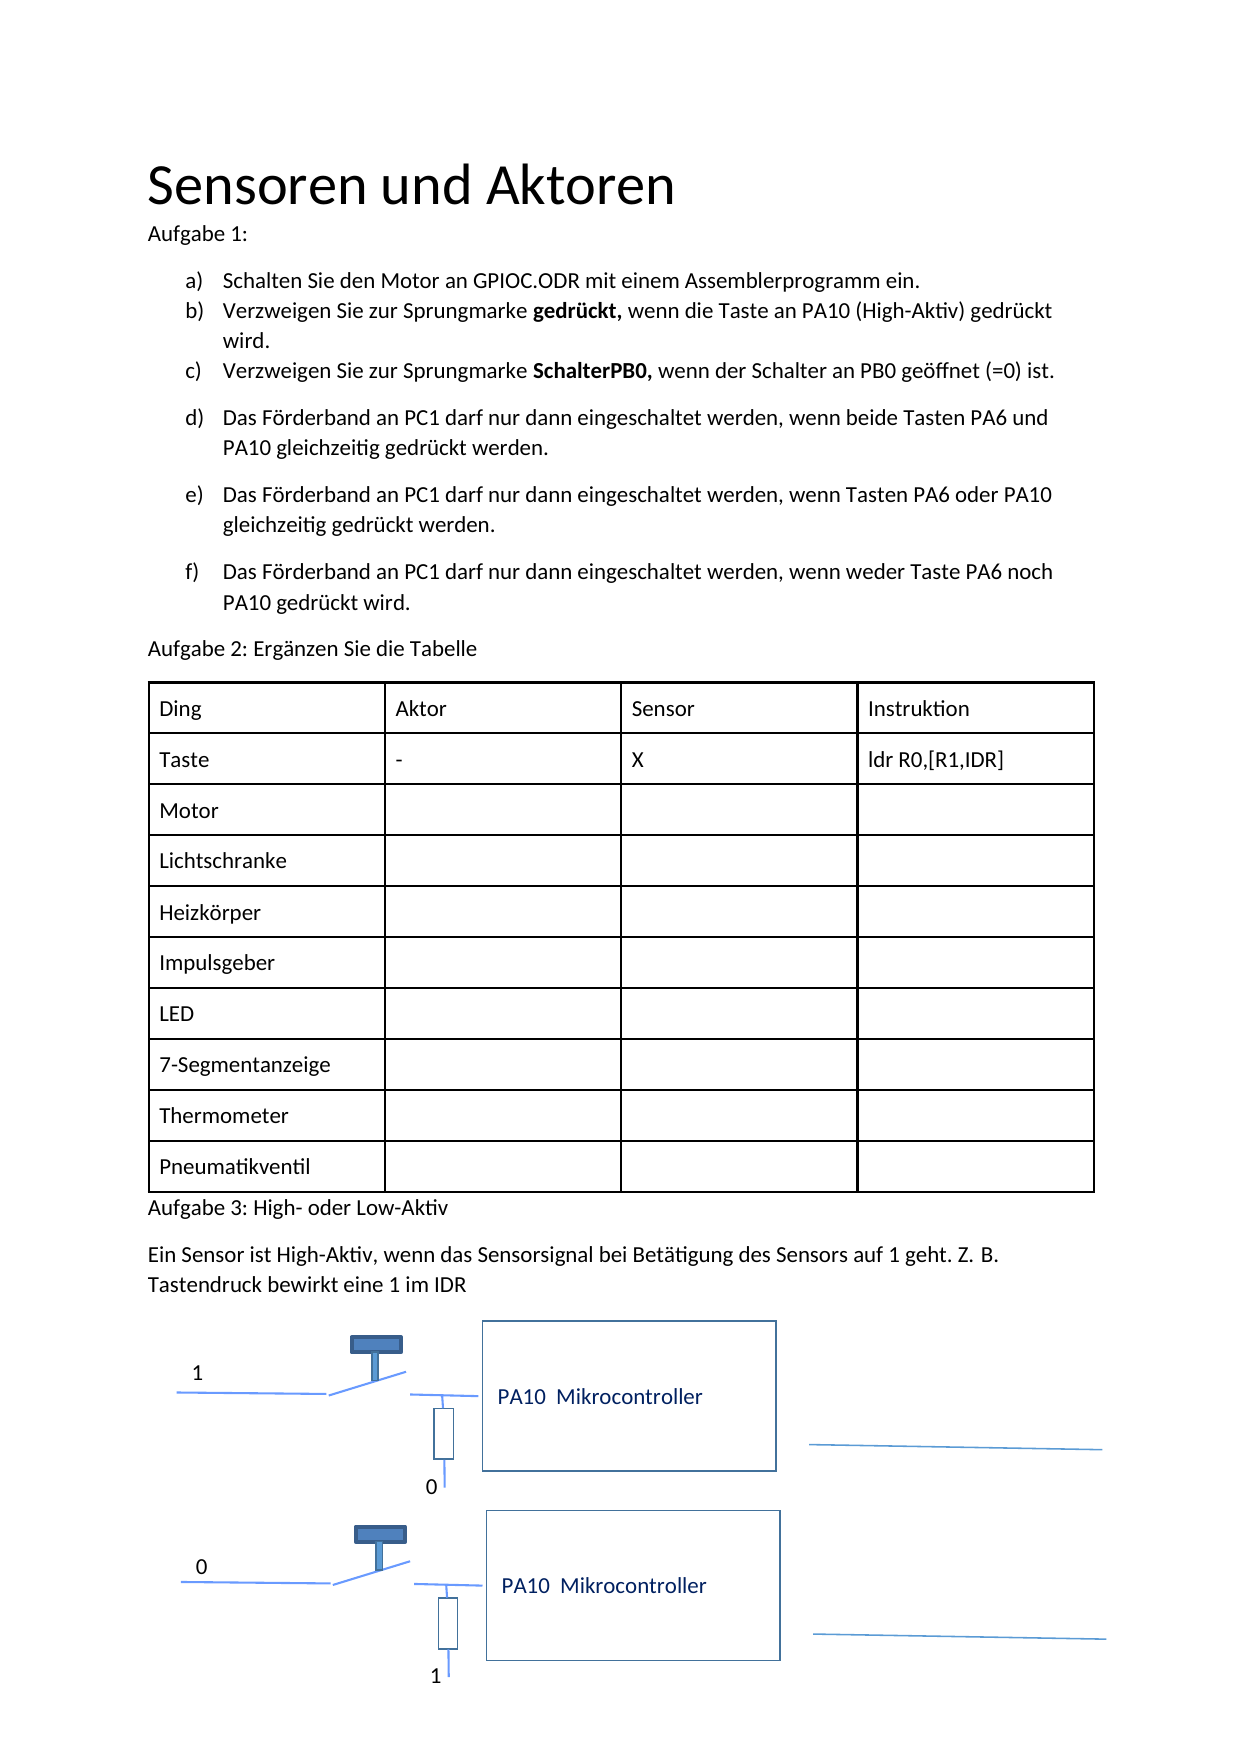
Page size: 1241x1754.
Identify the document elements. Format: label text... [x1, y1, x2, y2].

table_cell Pneumatikventil [150, 1142, 384, 1191]
table_cell [859, 836, 1093, 885]
table_cell [386, 785, 620, 834]
text Aufgabe 2: Ergänzen Sie die Tabelle [148, 634, 1093, 662]
table_cell [386, 887, 620, 936]
table_cell Motor [150, 785, 384, 834]
table_cell - [386, 734, 620, 783]
table_cell [622, 1040, 856, 1089]
table_cell [386, 1142, 620, 1191]
text Aufgabe 3: High- oder Low-Aktiv [148, 1193, 1093, 1221]
table_header Ding [150, 684, 384, 732]
table_cell [622, 1142, 856, 1191]
table_cell [859, 989, 1093, 1038]
table_cell ldr R0,[R1,IDR] [859, 734, 1093, 783]
text Sensoren und Aktoren [148, 148, 1093, 219]
table_cell 7-Segmentanzeige [150, 1040, 384, 1089]
table_cell Thermometer [150, 1091, 384, 1140]
table_cell [386, 1091, 620, 1140]
table_cell X [622, 734, 856, 783]
table_cell [859, 1040, 1093, 1089]
table_cell [622, 938, 856, 987]
list Das Förderband an PC1 darf nur dann eingeschaltet werden, wenn Tasten PA6 oder PA10 gleichzeitig gedrückt werden. [185, 480, 1093, 538]
table_cell [622, 836, 856, 885]
table_cell [622, 1091, 856, 1140]
table_cell Impulsgeber [150, 938, 384, 987]
table_cell [859, 938, 1093, 987]
table_cell [386, 836, 620, 885]
table_cell Lichtschranke [150, 836, 384, 885]
list Das Förderband an PC1 darf nur dann eingeschaltet werden, wenn weder Taste PA6 noch PA10 gedrückt wird. [185, 557, 1093, 616]
text Aufgabe 1: [148, 219, 1093, 247]
table_cell [386, 938, 620, 987]
table_cell [386, 989, 620, 1038]
list Verzweigen Sie zur Sprungmarke gedrückt, wenn die Taste an PA10 (High-Aktiv) gedrückt wird. [185, 296, 1093, 354]
table_header Sensor [622, 684, 856, 732]
table_header Instruktion [859, 684, 1093, 732]
table_cell [622, 989, 856, 1038]
table_cell Taste [150, 734, 384, 783]
table_cell [622, 785, 856, 834]
text Ein Sensor ist High-Aktiv, wenn das Sensorsignal bei Betätigung des Sensors auf 1 geht. Z. B. Tastendruck bewirkt eine 1 im IDR [148, 1240, 1093, 1298]
list Das Förderband an PC1 darf nur dann eingeschaltet werden, wenn beide Tasten PA6 und PA10 gleichzeitig gedrückt werden. [185, 403, 1093, 461]
table_cell [859, 1142, 1093, 1191]
list Schalten Sie den Motor an GPIOC.ODR mit einem Assemblerprogramm ein. [185, 266, 1093, 294]
table_header Aktor [386, 684, 620, 732]
table_cell LED [150, 989, 384, 1038]
table_cell [859, 785, 1093, 834]
table_cell [859, 887, 1093, 936]
table_cell [386, 1040, 620, 1089]
table_cell [859, 1091, 1093, 1140]
list Verzweigen Sie zur Sprungmarke SchalterPB0, wenn der Schalter an PB0 geöffnet (=0) ist. [185, 356, 1093, 384]
table_cell Heizkörper [150, 887, 384, 936]
table_cell [622, 887, 856, 936]
